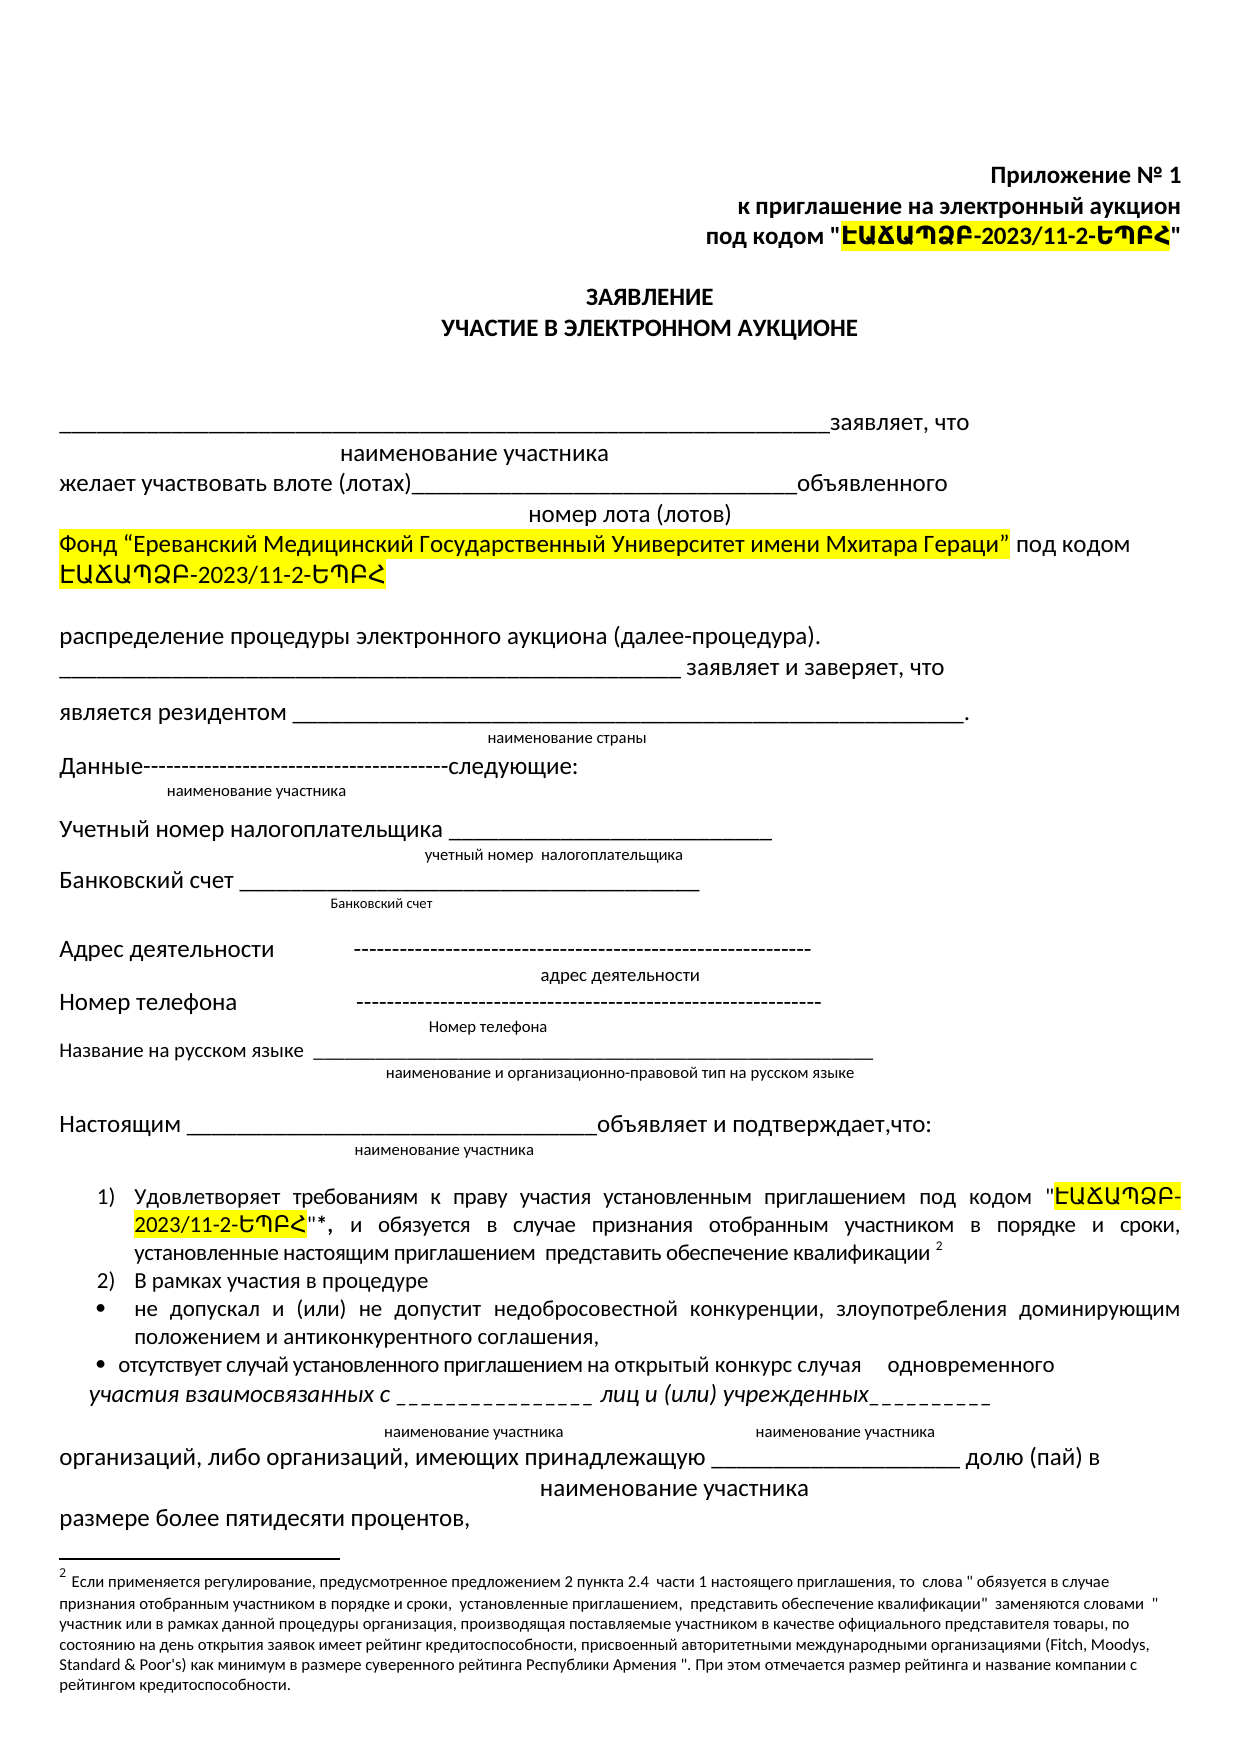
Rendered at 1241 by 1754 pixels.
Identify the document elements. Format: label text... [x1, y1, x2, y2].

list отсутствует случай установленного приглашением на открытый конкурс случая одновременного [97, 1350, 1181, 1378]
text ______________________________________________________________заявляет, что [59, 406, 1181, 437]
list не допускал и (или) не допустит недобросовестной конкуренции, злоупотребления доминирующим положением и антиконкурентного соглашения, [97, 1294, 1181, 1350]
text наименование участника [59, 1472, 1181, 1502]
text Настоящим _________________________________объявляет и подтверждает,что: [59, 1108, 1181, 1139]
text под кодом "ԷԱՃԱՊՁԲ-2023/11-2-ԵՊԲՀ" [59, 221, 841, 251]
text Данные----------------------------------------следующие: [59, 750, 1181, 780]
text наименование участника [59, 780, 1181, 801]
text Номер телефона ------------------------------------------------------------- [59, 986, 1181, 1017]
text участия взаимосвязанных с ________________ лиц и (или) учрежденных__________ [88, 1378, 1181, 1408]
text адрес деятельности [59, 963, 1181, 986]
text Учетный номер налогоплательщика __________________________ [59, 813, 1181, 844]
text УЧАСТИЕ В ЭЛЕКТРОННОМ АУКЦИОНЕ [59, 312, 1181, 343]
text распределение процедуры электронного аукциона (далее-процедура). [59, 620, 1181, 651]
list В рамках участия в процедуре [97, 1266, 1181, 1294]
text наименование участника [354, 1139, 1181, 1159]
text Адрес деятельности ------------------------------------------------------------ [59, 933, 1181, 963]
text наименование и организационно-правовой тип на русском языке [59, 1062, 1181, 1083]
text Приложение № 1 [59, 159, 1181, 190]
text учетный номер налогоплательщика [59, 844, 1181, 864]
text наименование страны [487, 727, 1181, 747]
text номер лота (лотов) [517, 498, 1181, 528]
text наименование участника [340, 437, 1181, 467]
text размере более пятидесяти процентов, [59, 1502, 1181, 1533]
text желает участвовать влоте (лотах)_______________________________объявленного [59, 467, 1181, 498]
text наименование участника наименование участника [384, 1421, 1181, 1441]
text Фонд “Ереванский Медицинский Государственный Университет имени Мхитара Гераци” под кодом ԷԱՃԱՊՁԲ-2023/11-2-ԵՊԲՀ [59, 528, 1181, 589]
text организаций, либо организаций, имеющих принадлежащую ____________________ долю (пай) в [59, 1441, 1181, 1472]
text Номер телефона [428, 1017, 1181, 1037]
text является резидентом ______________________________________________________. [59, 696, 1181, 727]
text Банковский счет [59, 895, 1181, 912]
text __________________________________________________ заявляет и заверяет, что [59, 651, 1181, 681]
list Удовлетворяет требованиям к праву участия установленным приглашением под кодом "ԷԱՃԱՊՁԲ-2023/11-2-ԵՊԲՀ"*, и обязуется в случае признания отобранным участником в порядке и сроки, установленные настоящим приглашением представить обеспечение квалификации [97, 1182, 1181, 1266]
text Банковский счет _____________________________________ [59, 864, 1181, 895]
text ЗАЯВЛЕНИЕ [59, 282, 1181, 312]
text Название на русском языке ______________________________________________________ [59, 1037, 1181, 1062]
text к приглашение на электронный аукцион [59, 190, 1181, 221]
